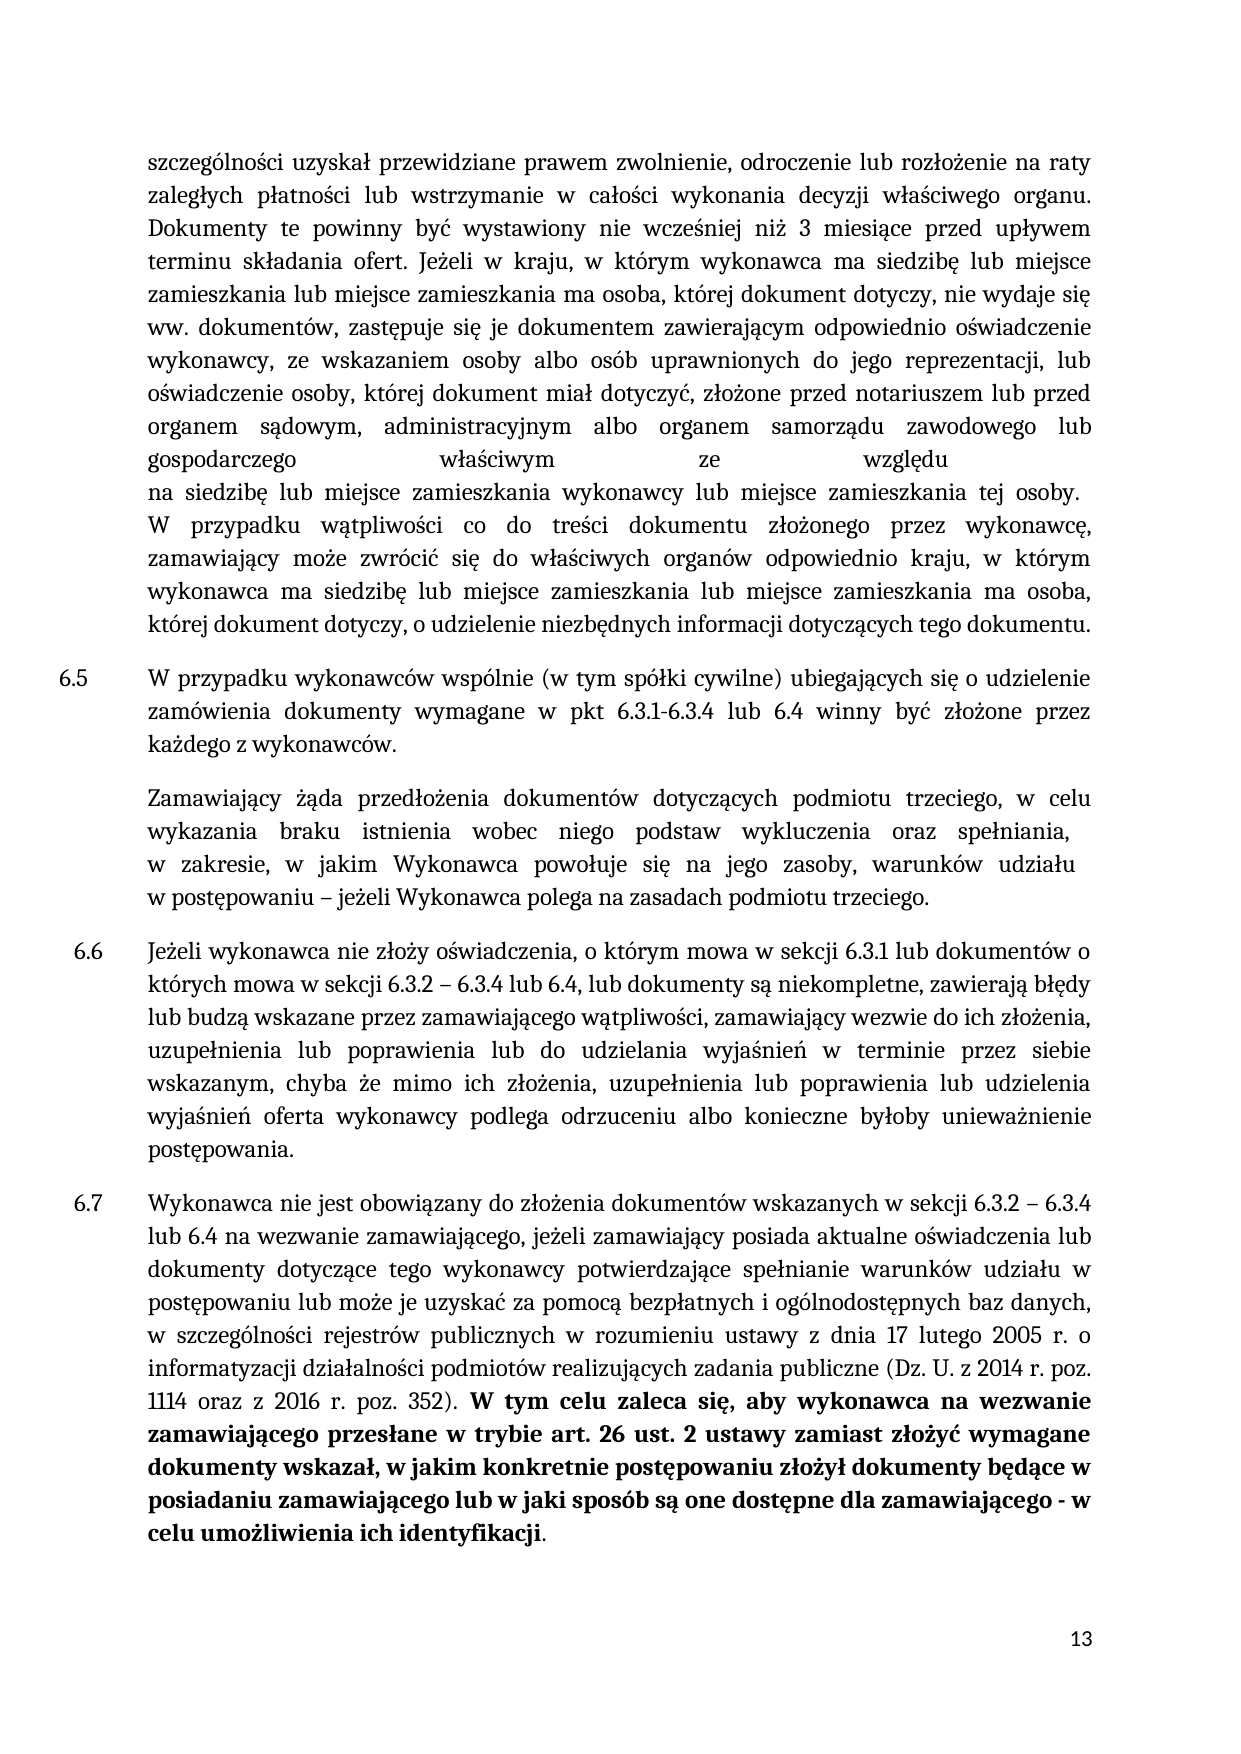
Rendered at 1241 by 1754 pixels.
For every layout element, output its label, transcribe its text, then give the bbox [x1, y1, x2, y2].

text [74, 148, 1092, 639]
text 6.7 Wykonawca nie jest obowiązany do złożenia dokumentów wskazanych w sekcji 6.3.2 – 6.3.4 lub 6.4 na wezwanie zamawiającego, jeżeli zamawiający posiada aktualne oświadczenia lub dokumenty dotyczące tego wykonawcy potwierdzające spełnianie warunków udziału w postępowaniu lub może je uzyskać za pomocą bezpłatnych i ogólnodostępnych baz danych, w szczególności rejestrów publicznych w rozumieniu ustawy z dnia 17 lutego 2005 r. o informatyzacji działalności podmiotów realizujących zadania publiczne (Dz. U. z 2014 r. poz. 1114 oraz z 2016 r. poz. 352). W tym celu zaleca się, aby wykonawca na wezwanie zamawiającego przesłane w trybie art. 26 ust. 2 ustawy zamiast złożyć wymagane dokumenty wskazał, w jakim konkretnie postępowaniu złożył dokumenty będące w posiadaniu zamawiającego lub w jaki sposób są one dostępne dla zamawiającego - w celu umożliwienia ich identyfikacji. [74, 1189, 1092, 1548]
text Zamawiający żąda przedłożenia dokumentów dotyczących podmiotu trzeciego, w celu wykazania braku istnienia wobec niego podstaw wykluczenia oraz spełniania, w zakresie, w jakim Wykonawca powołuje się na jego zasoby, warunków udziału w postępowaniu – jeżeli Wykonawca polega na zasadach podmiotu trzeciego. [148, 784, 1092, 912]
text 6.6 Jeżeli wykonawca nie złoży oświadczenia, o którym mowa w sekcji 6.3.1 lub dokumentów o których mowa w sekcji 6.3.2 – 6.3.4 lub 6.4, lub dokumenty są niekompletne, zawierają błędy lub budzą wskazane przez zamawiającego wątpliwości, zamawiający wezwie do ich złożenia, uzupełnienia lub poprawienia lub do udzielania wyjaśnień w terminie przez siebie wskazanym, chyba że mimo ich złożenia, uzupełnienia lub poprawienia lub udzielenia wyjaśnień oferta wykonawcy podlega odrzuceniu albo konieczne byłoby unieważnienie postępowania. [74, 937, 1092, 1163]
text 6.5 W przypadku wykonawców wspólnie (w tym spółki cywilne) ubiegających się o udzielenie zamówienia dokumenty wymagane w pkt 6.3.1-6.3.4 lub 6.4 winny być złożone przez każdego z wykonawców. [59, 664, 1092, 759]
